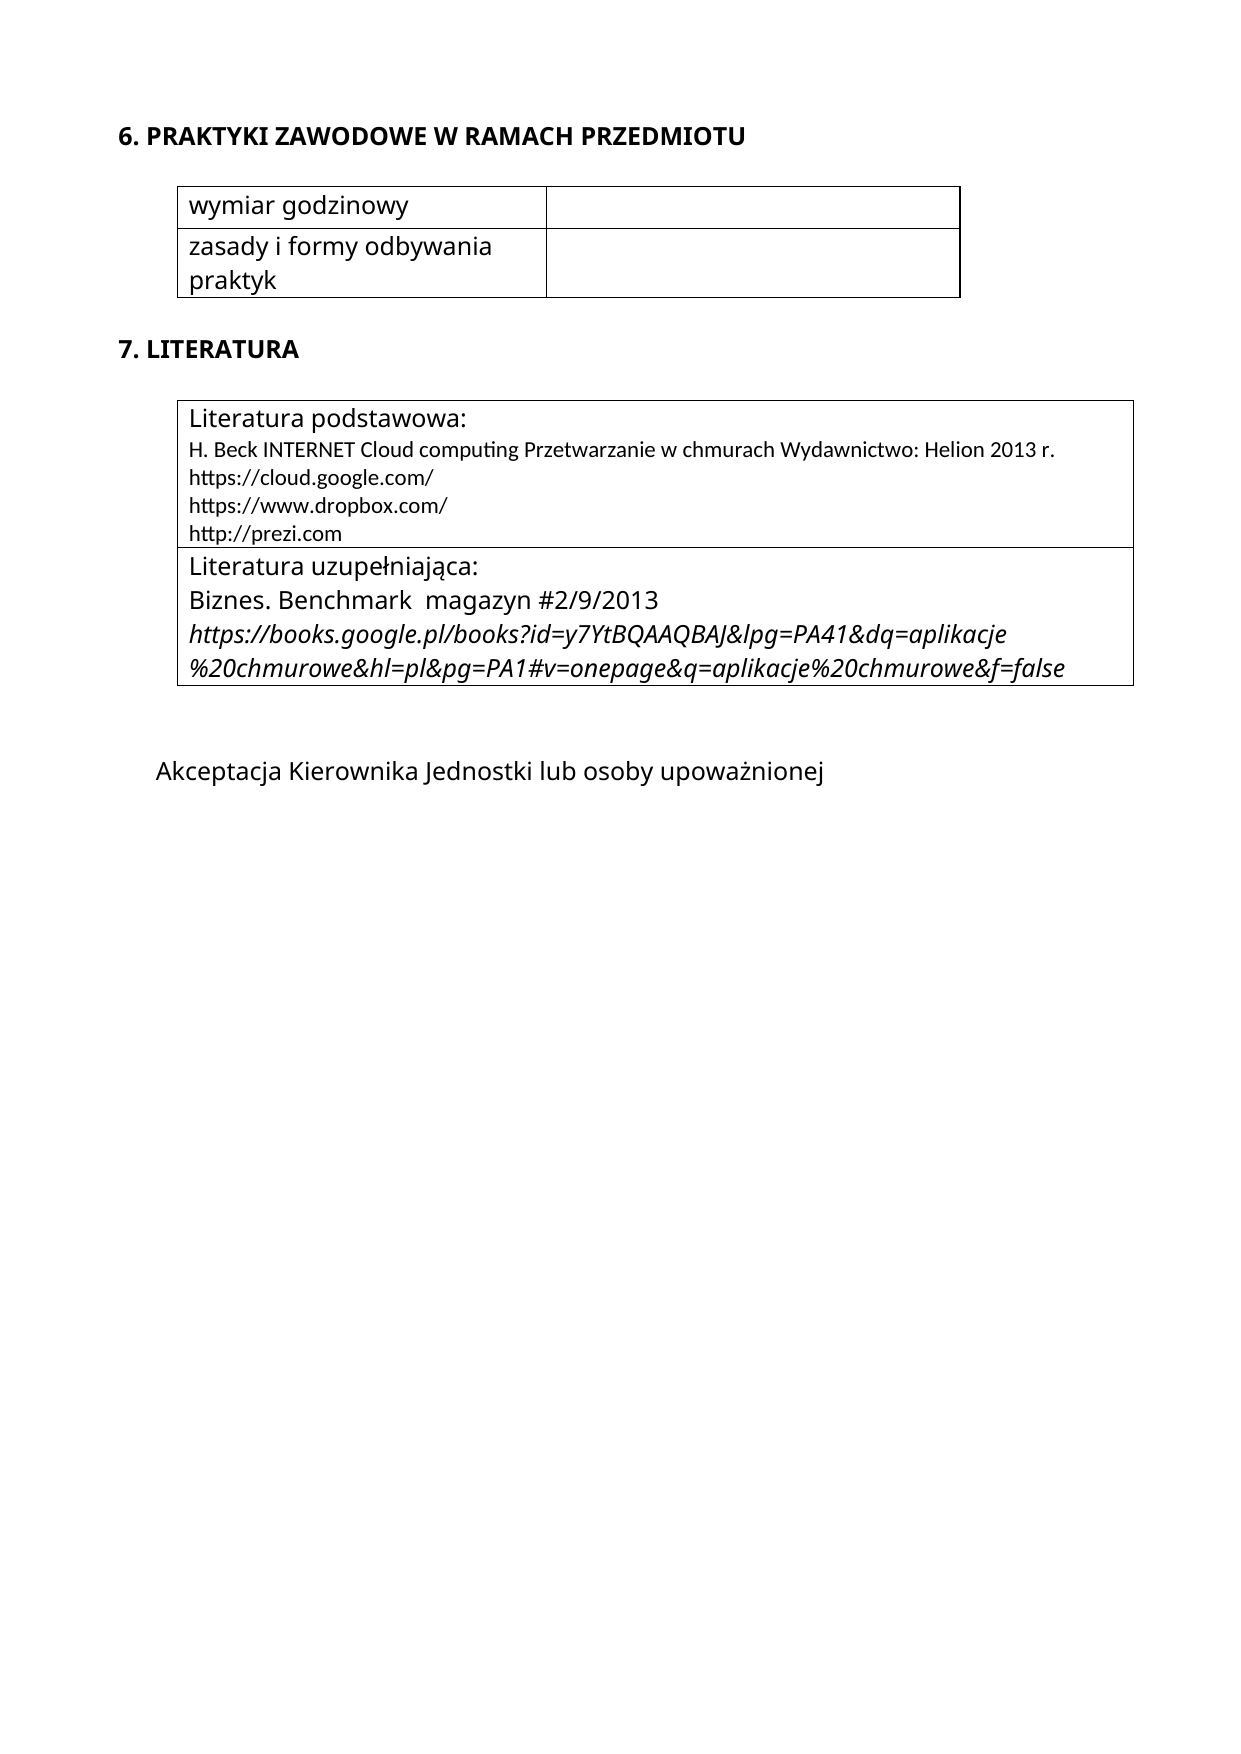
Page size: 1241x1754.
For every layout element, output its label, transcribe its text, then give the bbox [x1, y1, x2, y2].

table_cell Literatura uzupełniająca: Biznes. Benchmark magazyn #2/9/2013 https://books.google.pl/books?id=y7YtBQAAQBAJ&lpg=PA41&dq=aplikacje%20chmurowe&hl=pl&pg=PA1#v=onepage&q=aplikacje%20chmurowe&f=false [178, 548, 1133, 684]
text 7. LITERATURA [118, 332, 1122, 366]
text 6. PRAKTYKI ZAWODOWE W RAMACH PRZEDMIOTU [118, 118, 1122, 152]
table_cell zasady i formy odbywania praktyk [178, 229, 546, 297]
table_header wymiar godzinowy [178, 187, 546, 228]
table_header Literatura podstawowa: H. Beck INTERNET Cloud computing Przetwarzanie w chmurach Wydawnictwo: Helion 2013 r. https://cloud.google.com/ https://www.dropbox.com/‎ http://prezi.com [178, 401, 1133, 547]
table_header [547, 187, 959, 228]
table_cell [547, 229, 959, 297]
text Akceptacja Kierownika Jednostki lub osoby upoważnionej [156, 754, 1122, 788]
